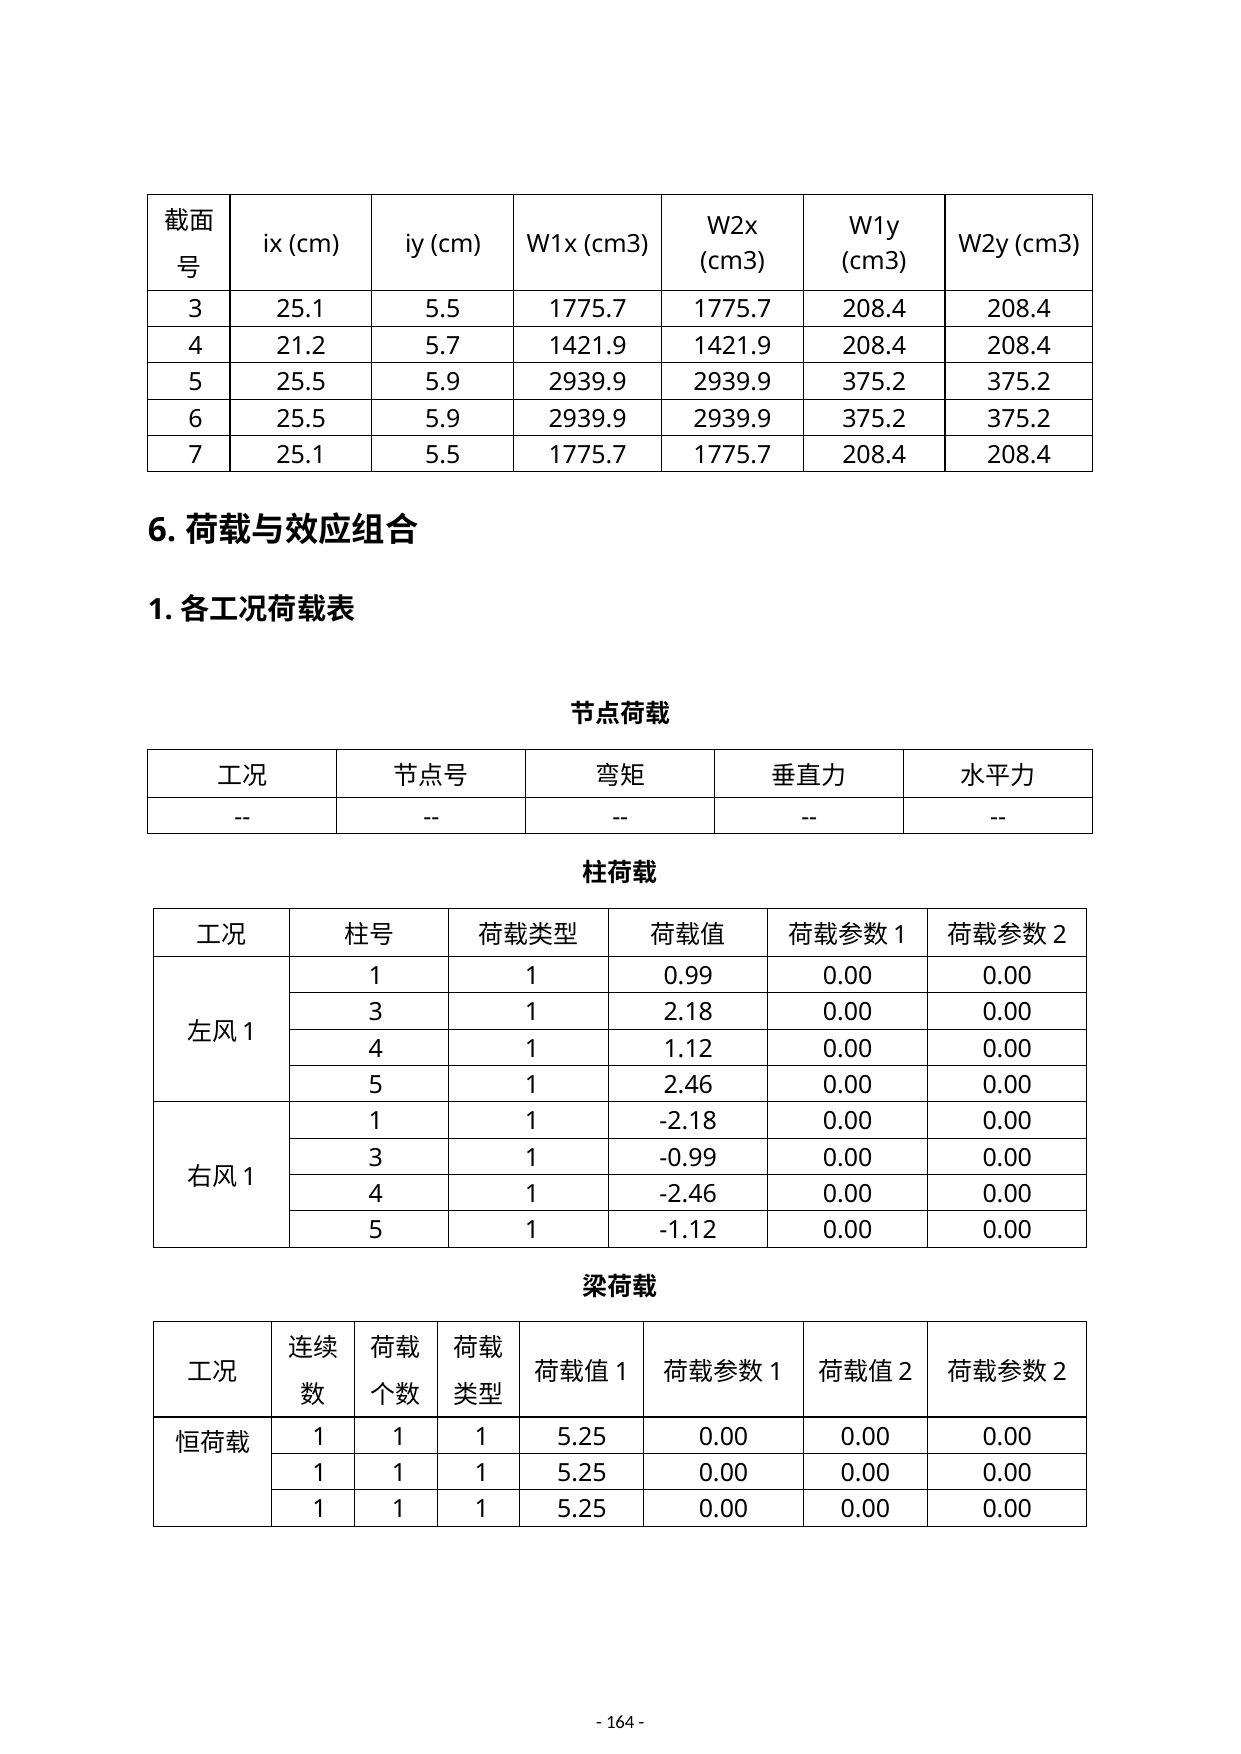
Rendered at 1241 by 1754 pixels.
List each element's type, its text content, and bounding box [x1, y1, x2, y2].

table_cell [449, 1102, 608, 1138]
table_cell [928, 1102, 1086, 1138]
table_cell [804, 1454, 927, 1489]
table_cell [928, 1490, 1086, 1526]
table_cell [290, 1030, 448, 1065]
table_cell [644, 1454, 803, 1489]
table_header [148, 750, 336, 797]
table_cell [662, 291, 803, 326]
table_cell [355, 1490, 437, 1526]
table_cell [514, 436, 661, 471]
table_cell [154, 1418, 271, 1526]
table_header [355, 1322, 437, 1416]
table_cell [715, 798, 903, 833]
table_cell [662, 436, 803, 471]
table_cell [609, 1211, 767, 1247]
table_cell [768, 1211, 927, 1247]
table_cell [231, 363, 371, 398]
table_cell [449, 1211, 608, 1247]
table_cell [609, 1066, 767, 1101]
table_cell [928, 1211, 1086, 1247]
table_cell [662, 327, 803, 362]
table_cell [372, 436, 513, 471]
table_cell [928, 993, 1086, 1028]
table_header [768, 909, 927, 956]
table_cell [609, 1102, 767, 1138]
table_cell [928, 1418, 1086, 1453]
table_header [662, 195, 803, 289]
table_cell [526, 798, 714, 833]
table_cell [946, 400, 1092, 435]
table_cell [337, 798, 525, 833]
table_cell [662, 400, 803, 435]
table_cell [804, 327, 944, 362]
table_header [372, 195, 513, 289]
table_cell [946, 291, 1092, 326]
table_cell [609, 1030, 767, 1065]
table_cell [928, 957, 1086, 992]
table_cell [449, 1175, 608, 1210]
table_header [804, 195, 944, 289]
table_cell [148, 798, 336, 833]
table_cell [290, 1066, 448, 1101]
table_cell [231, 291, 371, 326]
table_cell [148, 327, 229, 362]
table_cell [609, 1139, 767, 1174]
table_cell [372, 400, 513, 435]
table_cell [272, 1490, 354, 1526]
text 梁荷载 [148, 1261, 1093, 1308]
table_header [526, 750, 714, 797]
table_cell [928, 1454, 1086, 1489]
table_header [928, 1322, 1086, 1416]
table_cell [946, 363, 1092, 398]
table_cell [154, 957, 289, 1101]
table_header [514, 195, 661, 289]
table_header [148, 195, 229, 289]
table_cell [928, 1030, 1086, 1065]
text 柱荷载 [148, 847, 1093, 894]
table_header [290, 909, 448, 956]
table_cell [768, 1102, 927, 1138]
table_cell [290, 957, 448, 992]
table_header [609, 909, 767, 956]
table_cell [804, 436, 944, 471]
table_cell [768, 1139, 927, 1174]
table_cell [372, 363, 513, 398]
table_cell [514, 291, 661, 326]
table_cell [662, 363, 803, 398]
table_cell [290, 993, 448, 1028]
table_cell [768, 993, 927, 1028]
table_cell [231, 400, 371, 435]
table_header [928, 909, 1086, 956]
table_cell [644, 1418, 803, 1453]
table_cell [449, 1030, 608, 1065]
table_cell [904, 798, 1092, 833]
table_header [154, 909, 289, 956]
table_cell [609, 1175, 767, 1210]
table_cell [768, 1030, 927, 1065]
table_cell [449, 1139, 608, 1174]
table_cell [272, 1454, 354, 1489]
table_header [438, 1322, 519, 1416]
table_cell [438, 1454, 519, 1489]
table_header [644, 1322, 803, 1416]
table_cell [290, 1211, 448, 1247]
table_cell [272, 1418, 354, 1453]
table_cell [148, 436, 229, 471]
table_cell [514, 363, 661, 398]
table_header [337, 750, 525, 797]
subtitle 1. 各工况荷载表 [148, 583, 1093, 630]
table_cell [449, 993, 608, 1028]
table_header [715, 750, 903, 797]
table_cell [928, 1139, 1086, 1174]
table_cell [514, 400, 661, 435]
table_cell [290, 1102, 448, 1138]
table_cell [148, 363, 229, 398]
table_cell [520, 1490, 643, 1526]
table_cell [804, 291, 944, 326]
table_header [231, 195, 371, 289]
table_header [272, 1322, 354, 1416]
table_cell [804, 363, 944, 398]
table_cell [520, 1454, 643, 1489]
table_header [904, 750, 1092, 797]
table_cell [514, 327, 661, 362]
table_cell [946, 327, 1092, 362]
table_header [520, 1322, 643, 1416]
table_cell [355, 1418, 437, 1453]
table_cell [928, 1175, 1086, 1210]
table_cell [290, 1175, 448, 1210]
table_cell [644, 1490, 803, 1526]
text 节点荷载 [148, 688, 1093, 735]
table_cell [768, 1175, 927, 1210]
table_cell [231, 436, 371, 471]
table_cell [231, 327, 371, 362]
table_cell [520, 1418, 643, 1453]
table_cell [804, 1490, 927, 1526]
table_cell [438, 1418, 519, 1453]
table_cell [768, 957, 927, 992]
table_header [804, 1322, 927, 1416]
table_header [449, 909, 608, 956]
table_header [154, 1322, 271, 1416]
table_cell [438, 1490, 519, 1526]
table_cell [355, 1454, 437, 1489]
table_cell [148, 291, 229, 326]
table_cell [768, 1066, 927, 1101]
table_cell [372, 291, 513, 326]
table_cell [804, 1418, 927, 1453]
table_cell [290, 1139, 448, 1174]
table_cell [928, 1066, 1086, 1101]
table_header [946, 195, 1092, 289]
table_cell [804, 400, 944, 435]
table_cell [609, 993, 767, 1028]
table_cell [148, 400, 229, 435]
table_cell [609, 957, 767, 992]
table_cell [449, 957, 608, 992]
title 6. 荷载与效应组合 [148, 497, 1093, 556]
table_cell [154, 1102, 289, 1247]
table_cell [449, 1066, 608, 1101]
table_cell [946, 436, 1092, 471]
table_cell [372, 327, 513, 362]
